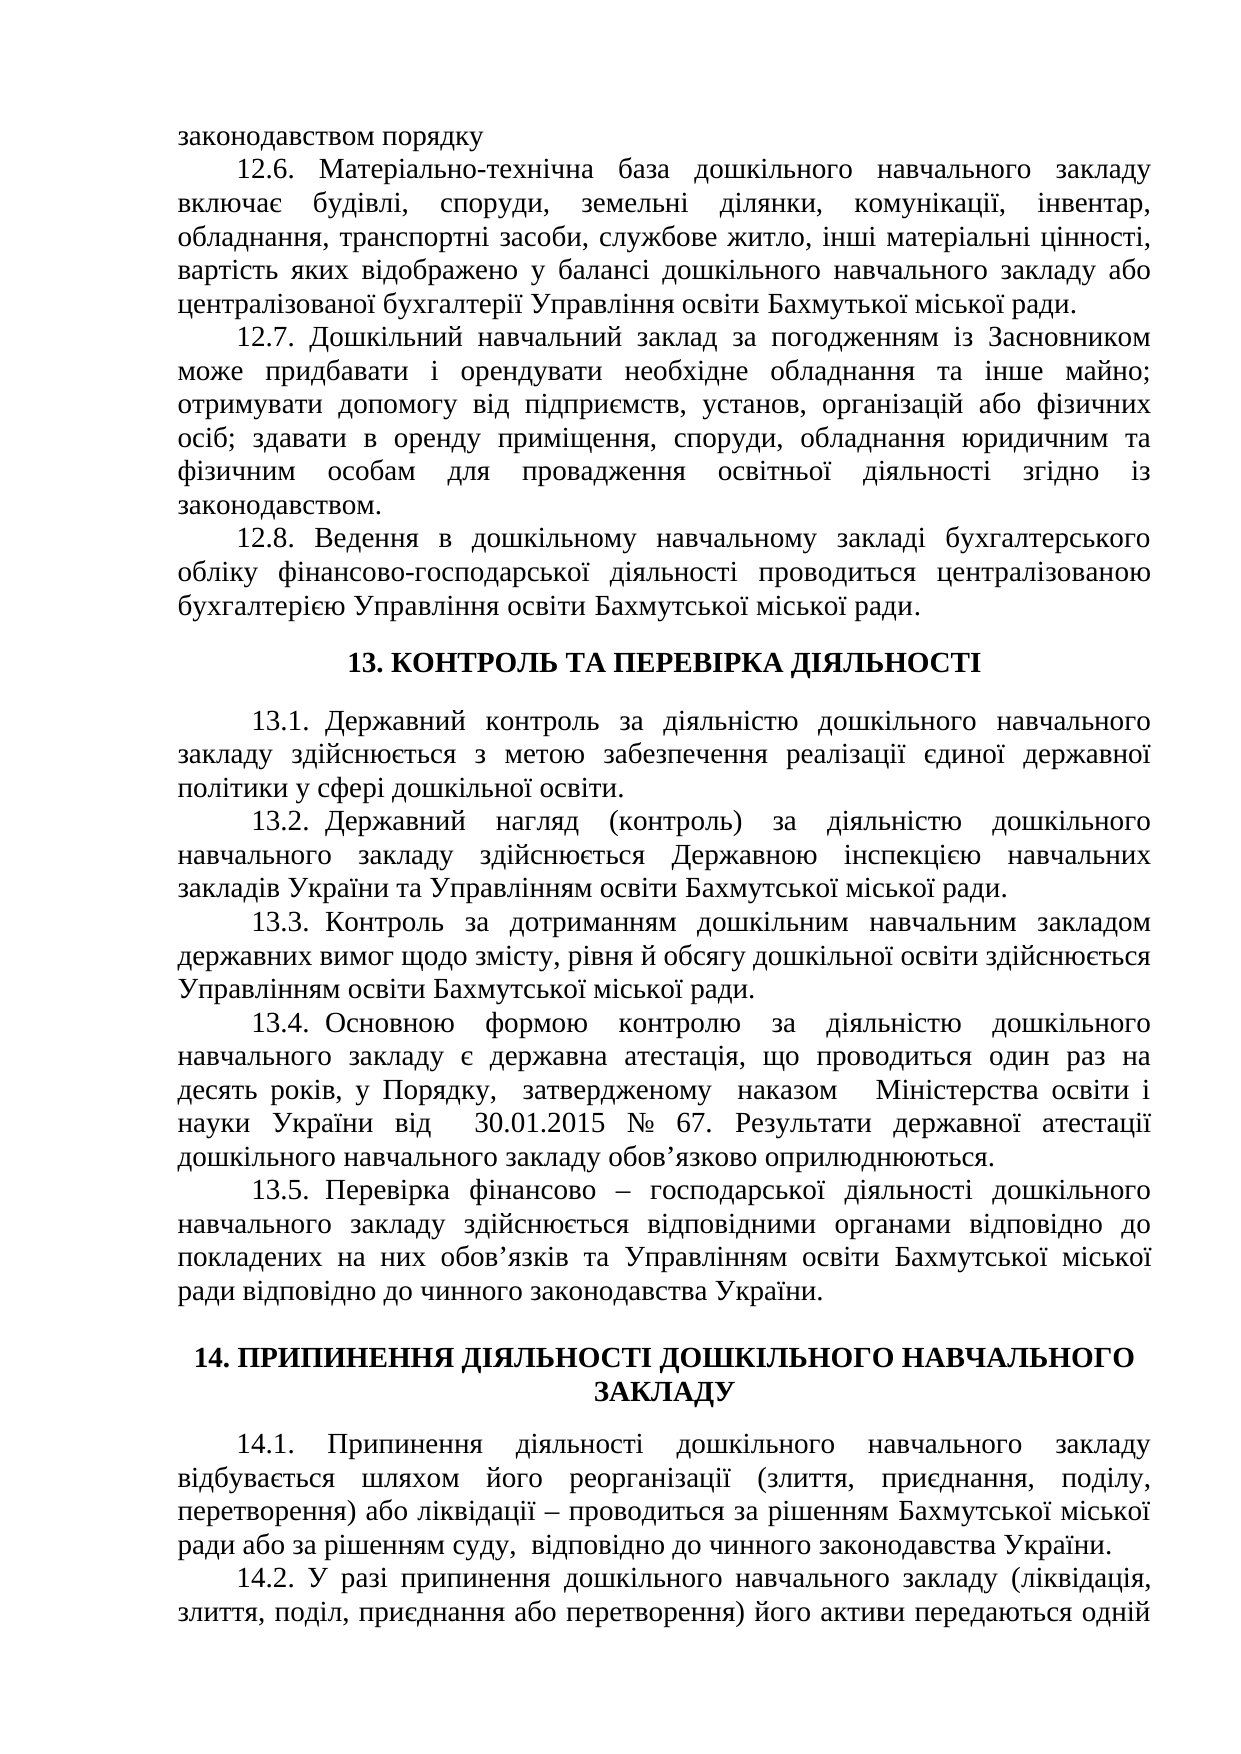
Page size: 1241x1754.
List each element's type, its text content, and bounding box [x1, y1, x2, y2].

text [177, 1561, 1152, 1628]
text 14. ПРИПИНЕННЯ ДІЯЛЬНОСТІ ДОШКІЛЬНОГО НАВЧАЛЬНОГО ЗАКЛАДУ [177, 1340, 1152, 1407]
text 13. КОНТРОЛЬ ТА ПЕРЕВІРКА ДІЯЛЬНОСТІ [177, 645, 1152, 679]
list Контроль за дотриманням дошкільним навчальним закладом державних вимог щодо змісту, рівня й обсягу дошкільної освіти здійснюється Управлінням освіти Бахмутської міської ради. [177, 904, 1152, 1005]
list Державний контроль за діяльністю дошкільного навчального закладу здійснюється з метою забезпечення реалізації єдиної державної політики у сфері дошкільної освіти. [177, 703, 1152, 803]
list Перевірка фінансово – господарської діяльності дошкільного навчального закладу здійснюється відповідними органами відповідно до покладених на них обов’язків та Управлінням освіти Бахмутської міської ради відповідно до чинного законодавства України. [177, 1172, 1152, 1307]
list Державний нагляд (контроль) за діяльністю дошкільного навчального закладу здійснюється Державною інспекцією навчальних закладів України та Управлінням освіти Бахмутської міської ради. [177, 803, 1152, 904]
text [177, 118, 1152, 152]
text 12.6. Матеріально-технічна база дошкільного навчального закладу включає будівлі, споруди, земельні ділянки, комунікації, інвентар, обладнання, транспортні засоби, службове житло, інші матеріальні цінності, вартість яких відображено у балансі дошкільного навчального закладу або централізованої бухгалтерії Управління освіти Бахмутької міської ради. [177, 152, 1152, 319]
text 12.7. Дошкільний навчальний заклад за погодженням із Засновником може придбавати і орендувати необхідне обладнання та інше майно; отримувати допомогу від підприємств, установ, організацій або фізичних осіб; здавати в оренду приміщення, споруди, обладнання юридичним та фізичним особам для провадження освітньої діяльності згідно із законодавством. [177, 319, 1152, 521]
text 12.8. Ведення в дошкільному навчальному закладі бухгалтерського обліку фінансово-господарської діяльності проводиться централізованою бухгалтерією Управління освіти Бахмутської міської ради. [177, 521, 1152, 621]
list Основною формою контролю за діяльністю дошкільного навчального закладу є державна атестація, що проводиться один раз на десять років, у Порядку, затвердженому наказом Міністерства освіти і науки України від 30.01.2015 № 67. Результати державної атестації дошкільного навчального закладу обов’язково оприлюднюються. [177, 1005, 1152, 1172]
text 14.1. Припинення діяльності дошкільного навчального закладу відбувається шляхом його реорганізації (злиття, приєднання, поділу, перетворення) або ліквідації – проводиться за рішенням Бахмутської міської ради або за рішенням суду, відповідно до чинного законодавства України. [177, 1426, 1152, 1561]
